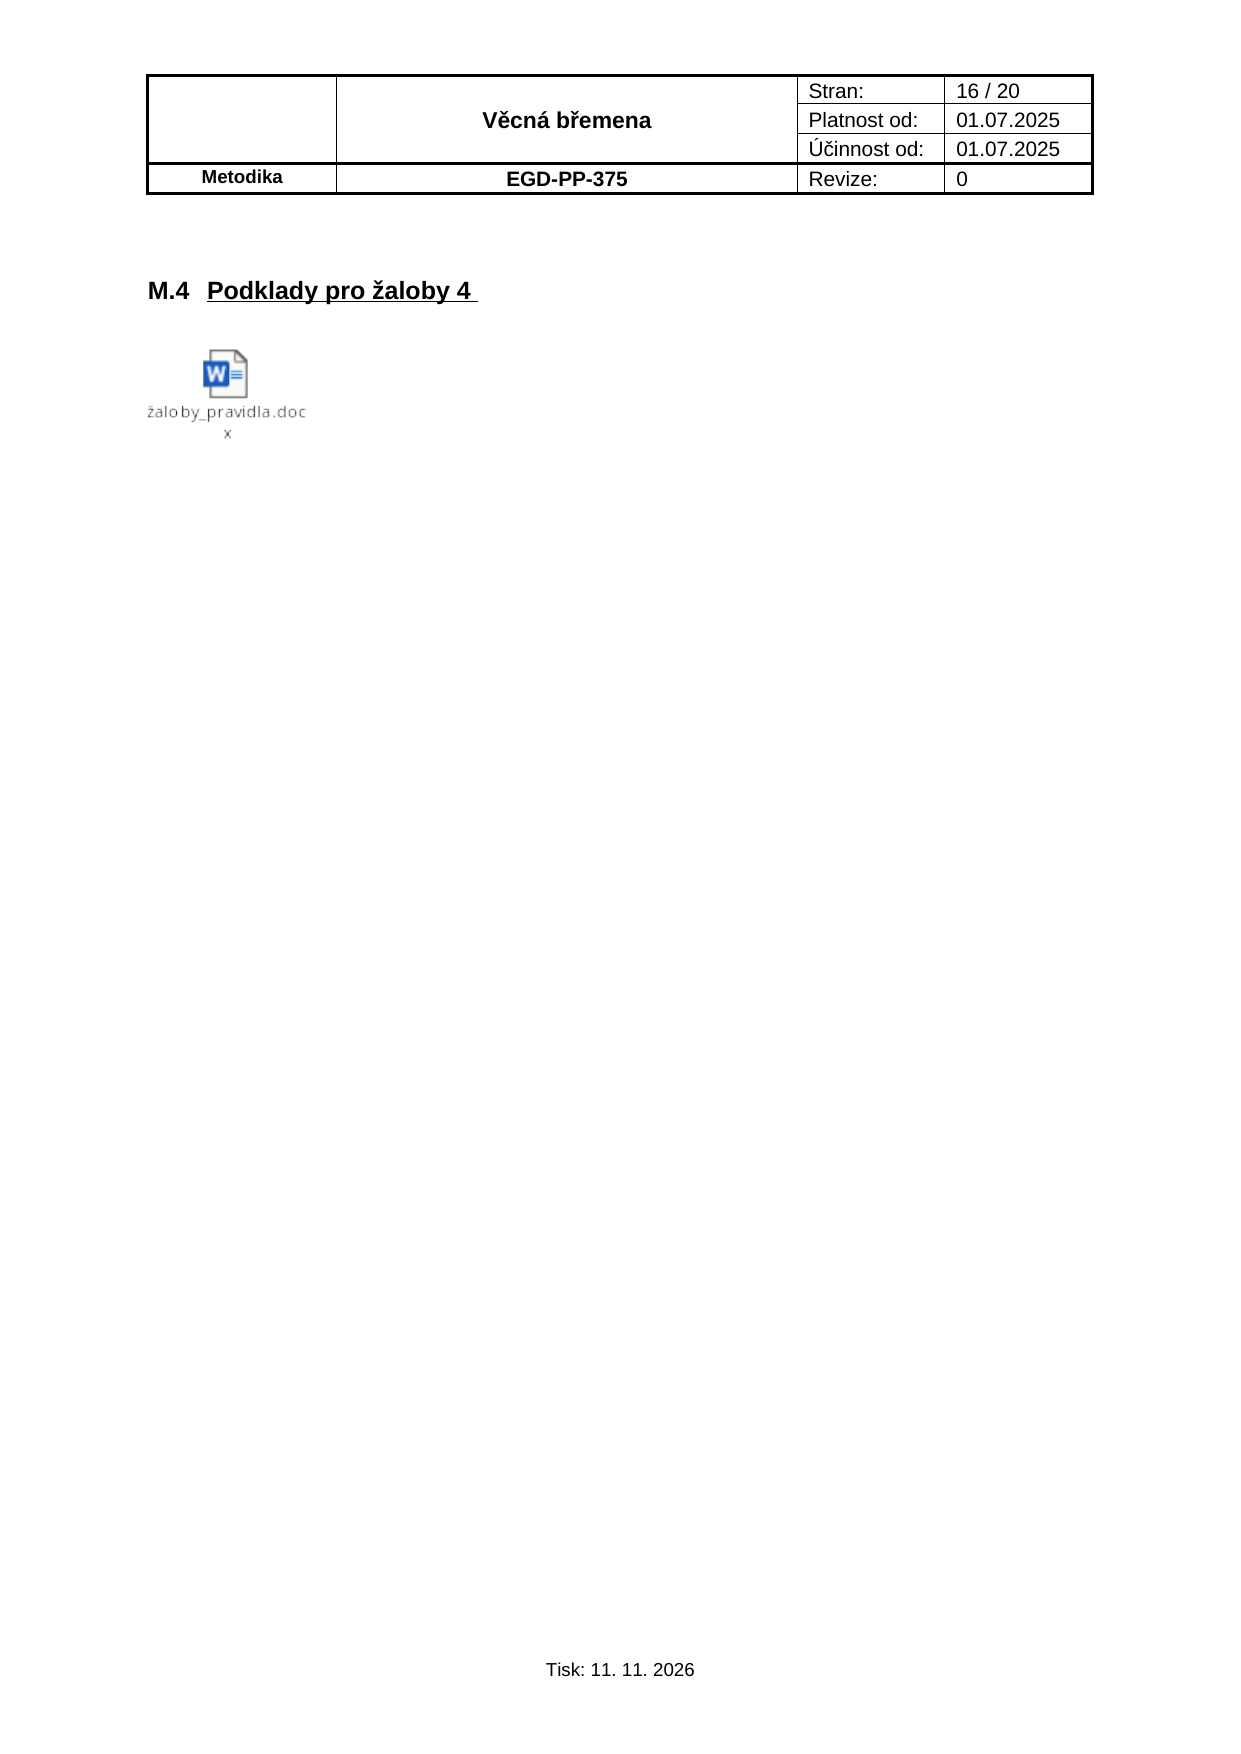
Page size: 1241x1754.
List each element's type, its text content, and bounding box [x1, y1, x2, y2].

list Podklady pro žaloby 4 [148, 276, 1092, 305]
